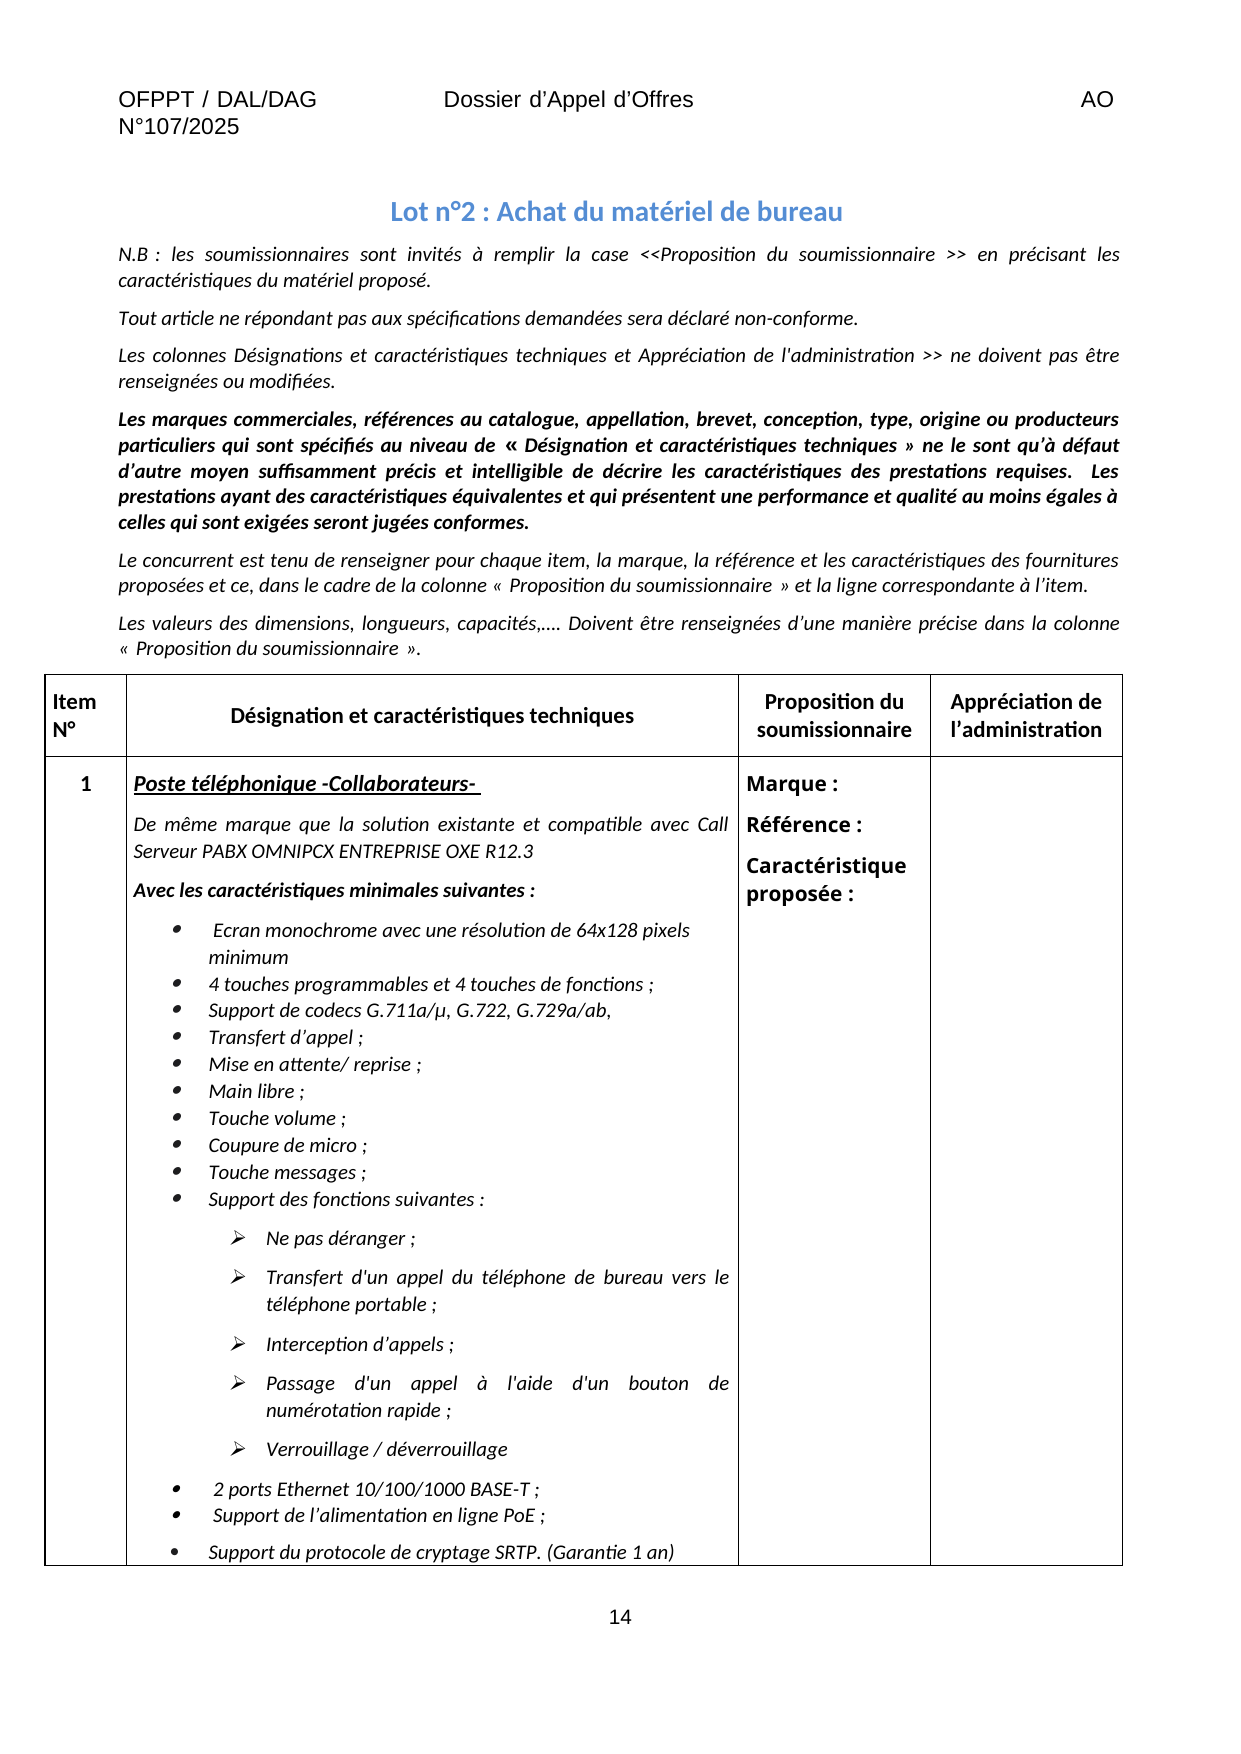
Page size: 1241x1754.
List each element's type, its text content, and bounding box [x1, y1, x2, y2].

table_cell [931, 757, 1122, 1565]
table_header Désignation et caractéristiques techniques [127, 675, 738, 756]
table_header Item N° [46, 675, 126, 756]
table_cell 1 [46, 757, 126, 1565]
text Les colonnes Désignations et caractéristiques techniques et Appréciation de l'administration >> ne doivent pas être renseignées ou modifiées. [118, 343, 1122, 393]
text Le concurrent est tenu de renseigner pour chaque item, la marque, la référence et les caractéristiques des fournitures proposées et ce, dans le cadre de la colonne « Proposition du soumissionnaire » et la ligne correspondante à l’item. [118, 547, 1122, 598]
text Tout article ne répondant pas aux spécifications demandées sera déclaré non-conforme. [118, 305, 1122, 330]
table_header Proposition du soumissionnaire [739, 675, 930, 756]
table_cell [739, 757, 930, 1565]
table_header Appréciation de l’administration [931, 675, 1122, 756]
text Lot n°2 : Achat du matériel de bureau [118, 193, 1122, 229]
text Les valeurs des dimensions, longueurs, capacités,…. Doivent être renseignées d’une manière précise dans la colonne « Proposition du soumissionnaire ». [118, 610, 1122, 661]
text N.B : les soumissionnaires sont invités à remplir la case <<Proposition du soumissionnaire >> en précisant les caractéristiques du matériel proposé. [118, 241, 1122, 292]
text Les marques commerciales, références au catalogue, appellation, brevet, conception, type, origine ou producteurs particuliers qui sont spécifiés au niveau de « Désignation et caractéristiques techniques » ne le sont qu’à défaut d’autre moyen suffisamment précis et intelligible de décrire les caractéristiques des prestations requises. Les prestations ayant des caractéristiques équivalentes et qui présentent une performance et qualité au moins égales à celles qui sont exigées seront jugées conformes. [118, 406, 1122, 534]
table_cell Poste téléphonique -Collaborateurs- De même marque que la solution existante et compatible avec Call Serveur PABX OMNIPCX ENTREPRISE OXE R12.3 Avec les caractéristiques minimales suivantes : Ecran monochrome avec une résolution de 64x128 pixels minimum 4 touches programmables et 4 touches de fonctions ; Support de codecs G.711a/µ, G.722, G.729a/ab, Transfert d’appel ; Mise en attente/ reprise ; Main libre ; Touche volume ; Coupure de micro ; Touche messages ; Support des fonctions suivantes : Ne pas déranger ; Transfert d'un appel du téléphone de bureau vers le téléphone portable ; Interception d’appels ; Passage d'un appel à l'aide d'un bouton de numérotation rapide ; Verrouillage / déverrouillage 2 ports Ethernet 10/100/1000 BASE-T ; Support de l’alimentation en ligne PoE ; Support du protocole de cryptage SRTP. (Garantie 1 an) [127, 757, 738, 1565]
